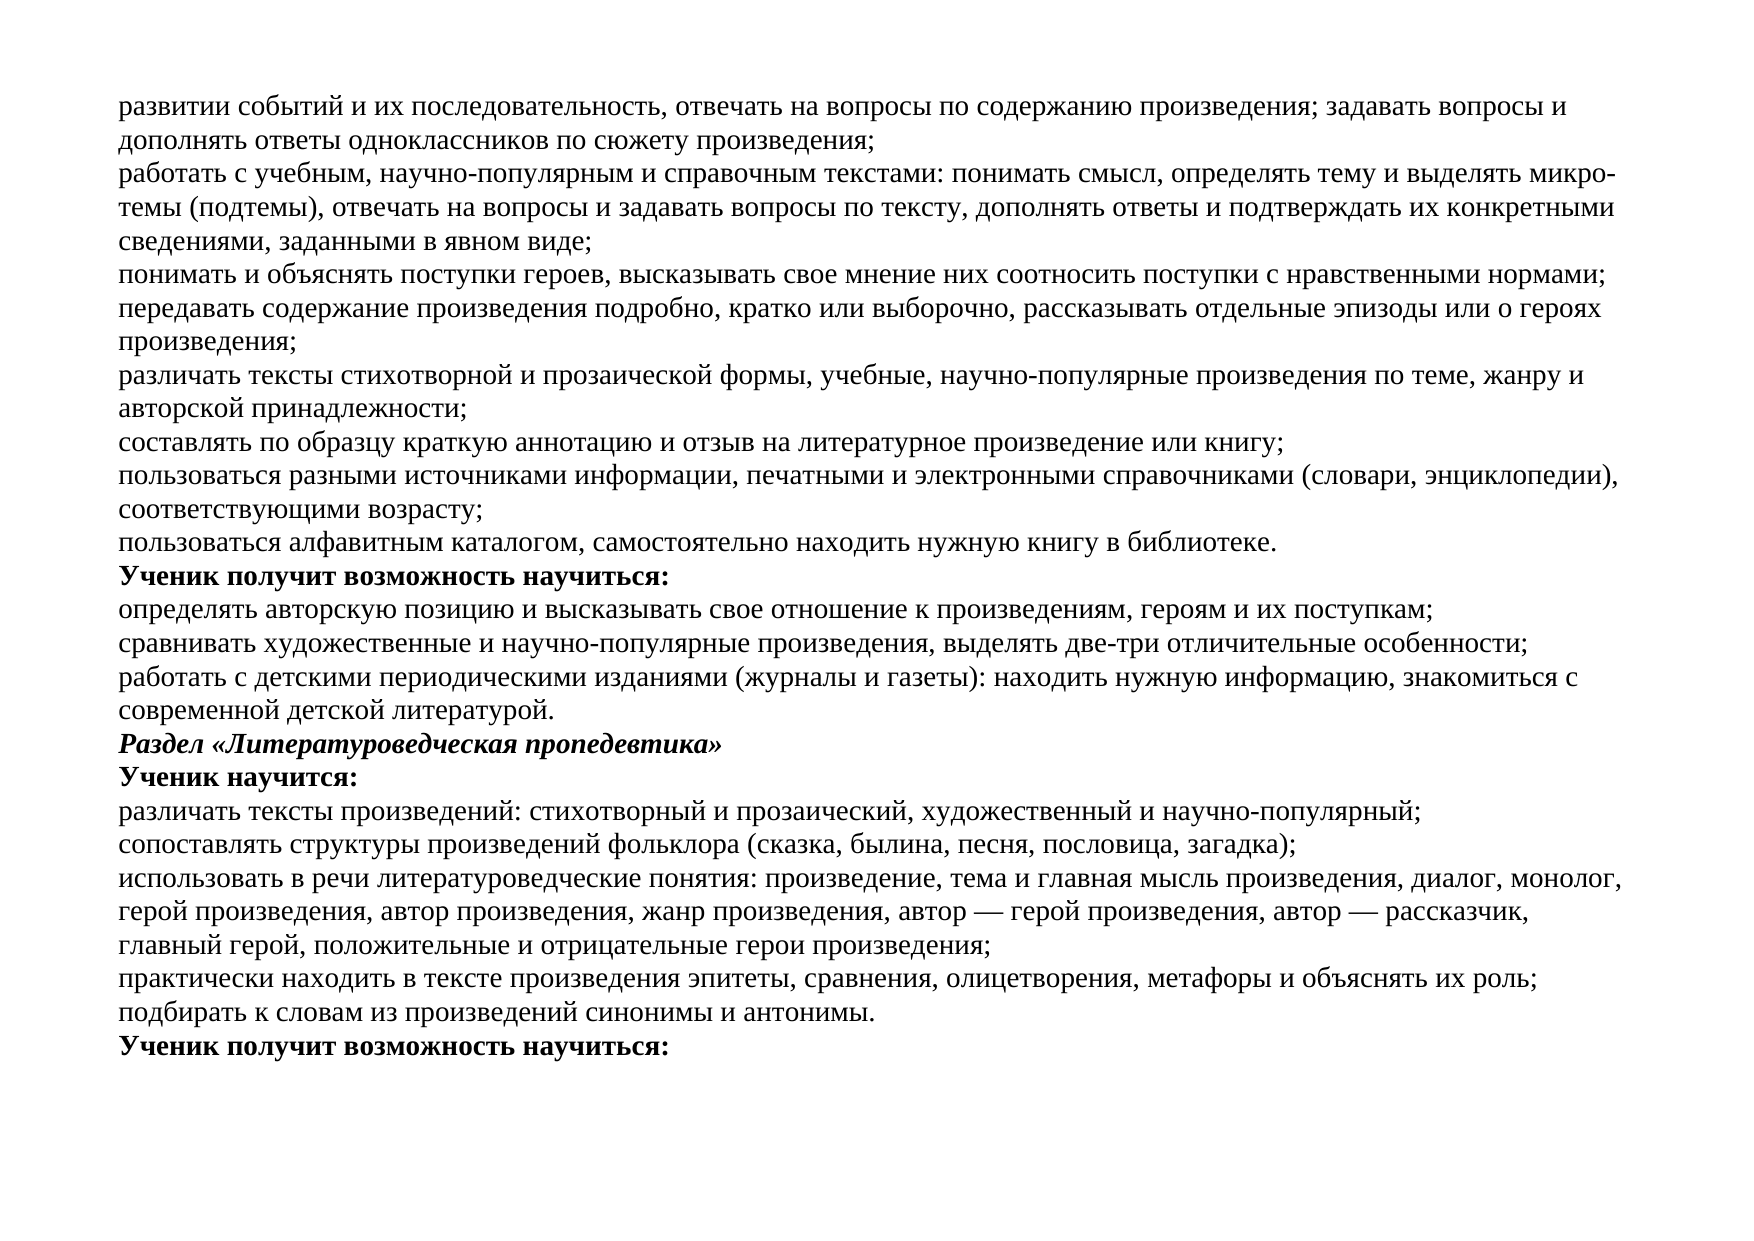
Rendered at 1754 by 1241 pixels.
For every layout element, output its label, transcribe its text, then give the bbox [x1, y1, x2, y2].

text различать тексты стихотворной и прозаической формы, учебные, научно-популярные произведения по теме, жанру и авторской принадлежности; [118, 357, 1636, 424]
text определять авторскую позицию и высказывать свое отношение к произведениям, героям и их поступкам; [118, 592, 1636, 625]
text передавать содержание произведения подробно, кратко или выборочно, рассказывать отдельные эпизоды или о героях произведения; [118, 290, 1636, 357]
text работать с учебным, научно-популярным и справочным текстами: понимать смысл, определять тему и выделять микро-темы (подтемы), отвечать на вопросы и задавать вопросы по тексту, дополнять ответы и подтверждать их конкретными сведениями, заданными в явном виде; [118, 156, 1636, 256]
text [118, 88, 1636, 156]
text Ученик научится: [118, 759, 1636, 793]
text использовать в речи литературоведческие понятия: произведение, тема и главная мысль произведения, диалог, монолог, герой произведения, автор произведения, жанр произведения, автор — герой произведения, автор — рассказчик, главный герой, положительные и отрицательные герои произведения; [118, 860, 1636, 961]
text пользоваться алфавитным каталогом, самостоятельно находить нужную книгу в библиотеке. [118, 524, 1636, 558]
text практически находить в тексте произведения эпитеты, сравнения, олицетворения, метафоры и объяснять их роль; [118, 961, 1636, 994]
text пользоваться разными источниками информации, печатными и электронными справочниками (словари, энциклопедии), соответствующими возрасту; [118, 457, 1636, 524]
text различать тексты произведений: стихотворный и прозаический, художественный и научно-популярный; [118, 793, 1636, 826]
text подбирать к словам из произведений синонимы и антонимы. [118, 994, 1636, 1028]
text составлять по образцу краткую аннотацию и отзыв на литературное произведение или книгу; [118, 424, 1636, 457]
text Ученик получит возможность научиться: [118, 1028, 1636, 1061]
text сравнивать художественные и научно-популярные произведения, выделять две-три отличительные особенности; [118, 625, 1636, 659]
text сопоставлять структуры произведений фольклора (сказка, былина, песня, пословица, загадка); [118, 826, 1636, 860]
text работать с детскими периодическими изданиями (журналы и газеты): находить нужную информацию, знакомиться с современной детской литературой. [118, 659, 1636, 726]
text Ученик получит возможность научиться: [118, 558, 1636, 592]
text понимать и объяснять поступки героев, высказывать свое мнение них соотносить поступки с нравственными нормами; [118, 256, 1636, 290]
text Раздел «Литературоведческая пропедевтика» [118, 726, 1636, 759]
